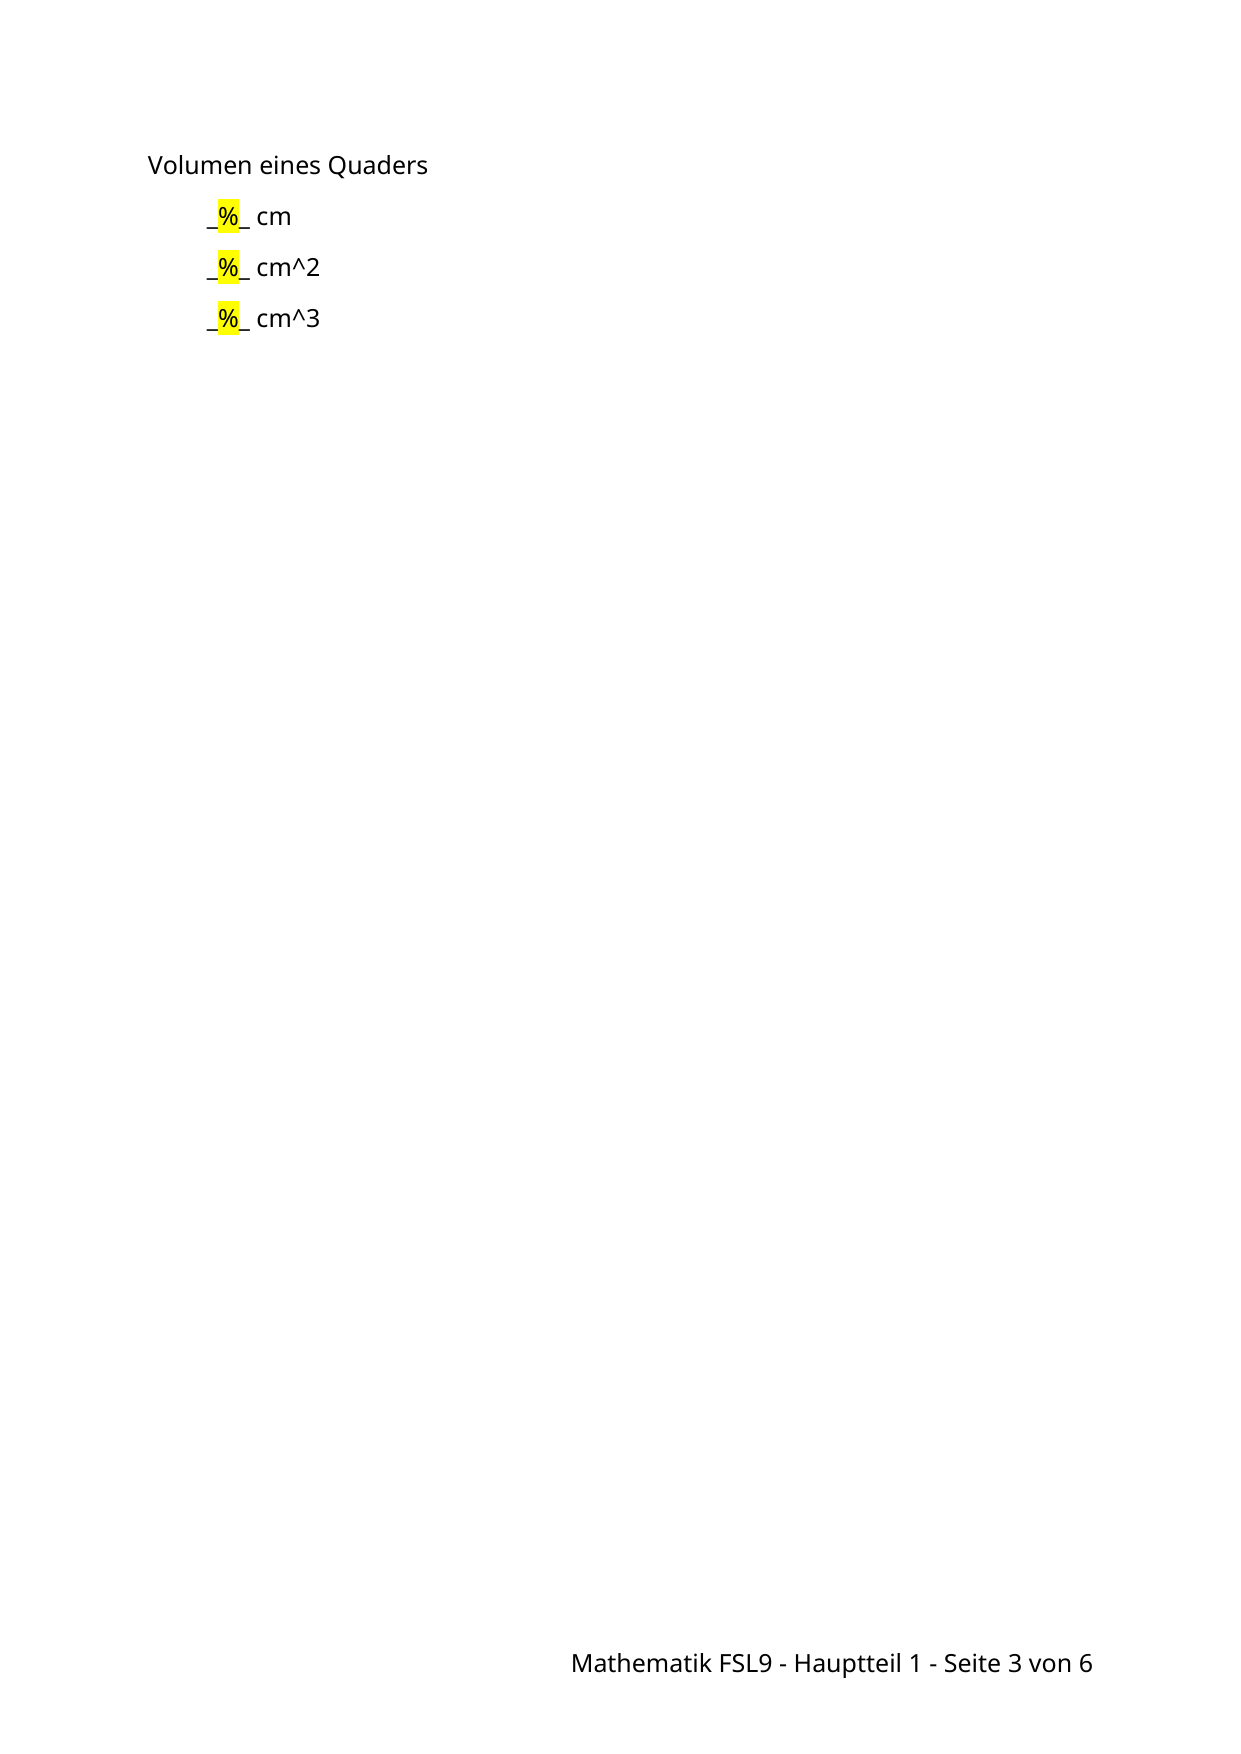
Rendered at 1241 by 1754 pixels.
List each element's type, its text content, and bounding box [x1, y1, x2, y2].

list Volumen eines Quaders _%_ cm _%_ cm^2 _%_ cm^3 [148, 148, 1093, 335]
